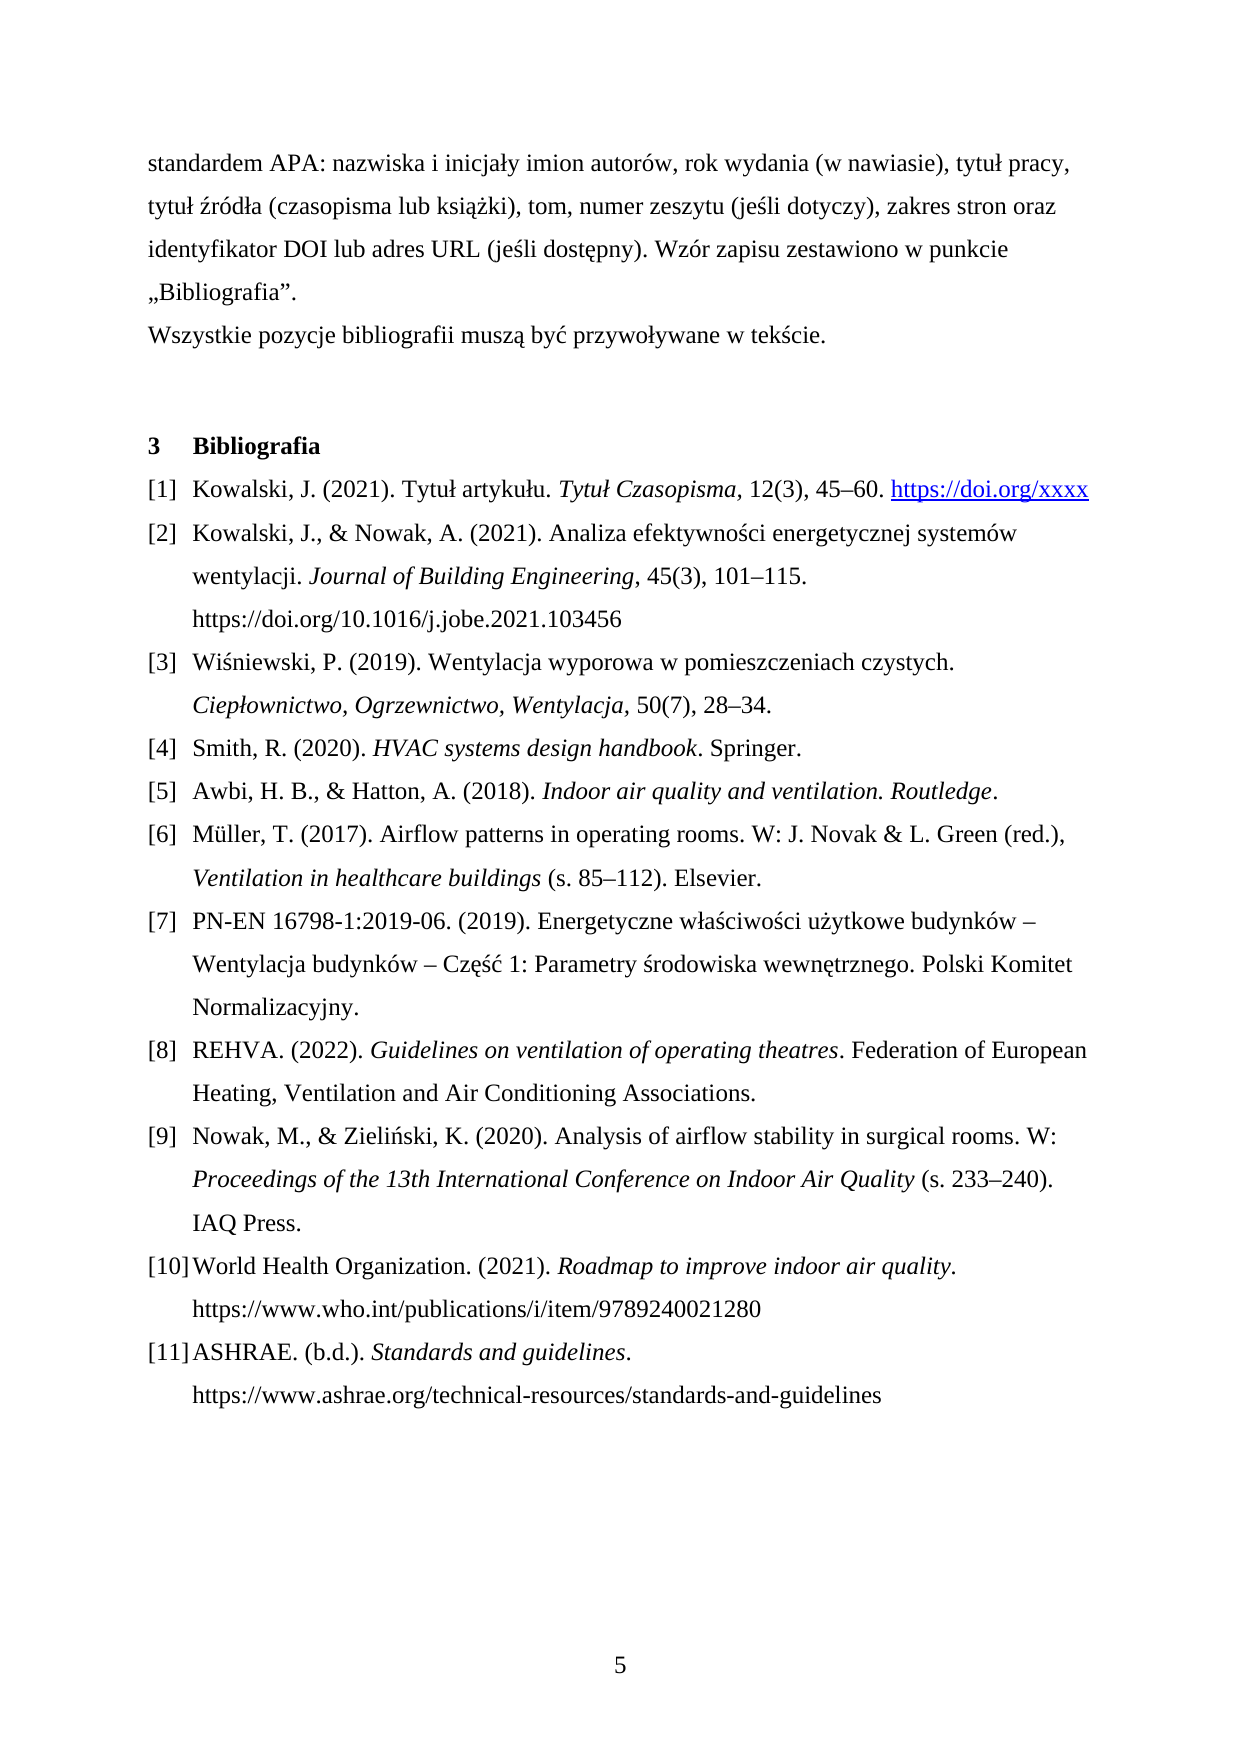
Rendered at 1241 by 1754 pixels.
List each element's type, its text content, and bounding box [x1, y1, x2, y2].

text Wszystkie pozycje bibliografii muszą być przywoływane w tekście. [148, 320, 1092, 349]
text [148, 148, 1092, 306]
list Wiśniewski, P. (2019). Wentylacja wyporowa w pomieszczeniach czystych. Ciepłownictwo, Ogrzewnictwo, Wentylacja, 50(7), 28–34. [148, 647, 1092, 719]
list Kowalski, J. (2021). Tytuł artykułu. Tytuł Czasopisma, 12(3), 45–60. https://doi.org/xxxx [148, 474, 1092, 503]
list PN-EN 16798-1:2019-06. (2019). Energetyczne właściwości użytkowe budynków – Wentylacja budynków – Część 1: Parametry środowiska wewnętrznego. Polski Komitet Normalizacyjny. [148, 906, 1092, 1021]
list Nowak, M., & Zieliński, K. (2020). Analysis of airflow stability in surgical rooms. W: Proceedings of the 13th International Conference on Indoor Air Quality (s. 233–240). IAQ Press. [148, 1121, 1092, 1236]
list Smith, R. (2020). HVAC systems design handbook. Springer. [148, 733, 1092, 762]
list Müller, T. (2017). Airflow patterns in operating rooms. W: J. Novak & L. Green (red.), Ventilation in healthcare buildings (s. 85–112). Elsevier. [148, 819, 1092, 891]
subtitle Bibliografia [148, 431, 1092, 460]
list REHVA. (2022). Guidelines on ventilation of operating theatres. Federation of European Heating, Ventilation and Air Conditioning Associations. [148, 1035, 1092, 1107]
list ASHRAE. (b.d.). Standards and guidelines. https://www.ashrae.org/technical-resources/standards-and-guidelines [148, 1337, 1092, 1409]
list World Health Organization. (2021). Roadmap to improve indoor air quality. https://www.who.int/publications/i/item/9789240021280 [148, 1251, 1092, 1323]
list Kowalski, J., & Nowak, A. (2021). Analiza efektywności energetycznej systemów wentylacji. Journal of Building Engineering, 45(3), 101–115. https://doi.org/10.1016/j.jobe.2021.103456 [148, 518, 1092, 633]
list Awbi, H. B., & Hatton, A. (2018). Indoor air quality and ventilation. Routledge. [148, 776, 1092, 805]
